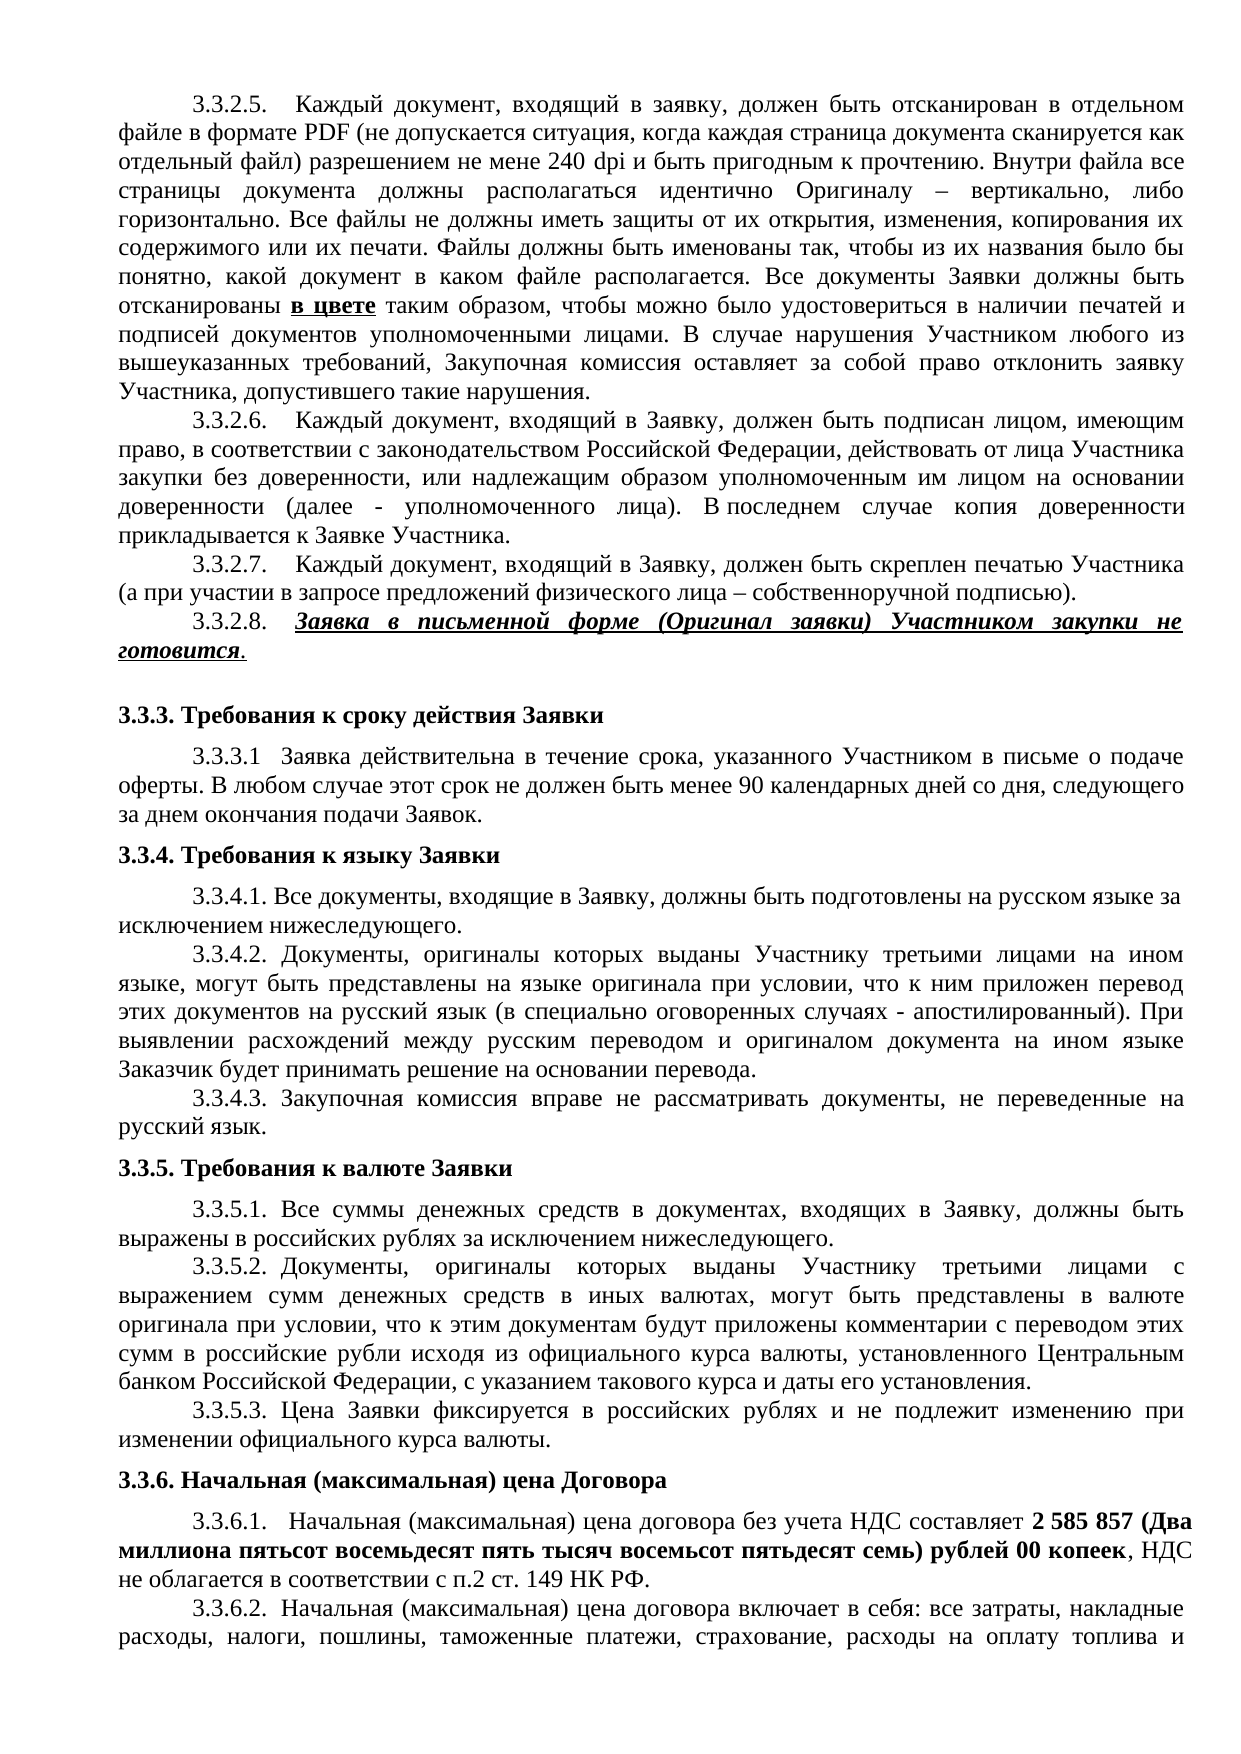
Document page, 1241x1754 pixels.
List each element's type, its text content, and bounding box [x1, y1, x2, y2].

list Все суммы денежных средств в документах, входящих в Заявку, должны быть выражены в российских рублях за исключением нижеследующего. [118, 1194, 1185, 1251]
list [118, 1593, 1185, 1650]
list Заявка в письменной форме (Оригинал заявки) Участником закупки не готовится. [118, 606, 1185, 664]
subtitle 3.3.6. Начальная (максимальная) цена Договора [118, 1465, 1185, 1494]
subtitle 3.3.3. Требования к сроку действия Заявки [118, 700, 1185, 729]
list Заявка действительна в течение срока, указанного Участником в письме о подаче оферты. В любом случае этот срок не должен быть менее 90 календарных дней со дня, следующего за днем окончания подачи Заявок. [118, 741, 1185, 828]
subtitle 3.3.5. Требования к валюте Заявки [118, 1153, 1185, 1181]
list Начальная (максимальная) цена договора без учета НДС составляет 2 585 857 (Два миллиона пятьсот восемьдесят пять тысяч восемьсот пятьдесят семь) рублей 00 копеек, НДС не облагается в соответствии с п.2 ст. 149 НК РФ. [118, 1506, 1192, 1593]
text 3.3.4.2. Документы, оригиналы которых выданы Участнику третьими лицами на ином языке, могут быть представлены на языке оригинала при условии, что к ним приложен перевод этих документов на русский язык (в специально оговоренных случаях - апостилированный). При выявлении расхождений между русским переводом и оригиналом документа на ином языке Заказчик будет принимать решение на основании перевода. [118, 939, 1185, 1083]
text 3.3.4.1. Все документы, входящие в Заявку, должны быть подготовлены на русском языке за исключением нижеследующего. [118, 881, 1185, 939]
list Закупочная комиссия вправе не рассматривать документы, не переведенные на русский язык. [118, 1083, 1185, 1140]
list Каждый документ, входящий в Заявку, должен быть скреплен печатью Участника (а при участии в запросе предложений физического лица – собственноручной подписью). [118, 549, 1185, 606]
list Каждый документ, входящий в заявку, должен быть отсканирован в отдельном файле в формате PDF (не допускается ситуация, когда каждая страница документа сканируется как отдельный файл) разрешением не мене 240 dpi и быть пригодным к прочтению. Внутри файла все страницы документа должны располагаться идентично Оригиналу – вертикально, либо горизонтально. Все файлы не должны иметь защиты от их открытия, изменения, копирования их содержимого или их печати. Файлы должны быть именованы так, чтобы из их названия было бы понятно, какой документ в каком файле располагается. Все документы Заявки должны быть отсканированы в цвете таким образом, чтобы можно было удостовериться в наличии печатей и подписей документов уполномоченными лицами. В случае нарушения Участником любого из вышеуказанных требований, Закупочная комиссия оставляет за собой право отклонить заявку Участника, допустившего такие нарушения. [118, 89, 1185, 405]
list Документы, оригиналы которых выданы Участнику третьими лицами с выражением сумм денежных средств в иных валютах, могут быть представлены в валюте оригинала при условии, что к этим документам будут приложены комментарии с переводом этих сумм в российские рубли исходя из официального курса валюты, установленного Центральным банком Российской Федерации, с указанием такового курса и даты его установления. [118, 1251, 1185, 1395]
list Цена Заявки фиксируется в российских рублях и не подлежит изменению при изменении официального курса валюты. [118, 1395, 1185, 1453]
list Каждый документ, входящий в Заявку, должен быть подписан лицом, имеющим право, в соответствии с законодательством Российской Федерации, действовать от лица Участника закупки без доверенности, или надлежащим образом уполномоченным им лицом на основании доверенности (далее - уполномоченного лица). В последнем случае копия доверенности прикладывается к Заявке Участника. [118, 405, 1185, 549]
subtitle 3.3.4. Требования к языку Заявки [118, 840, 1185, 869]
